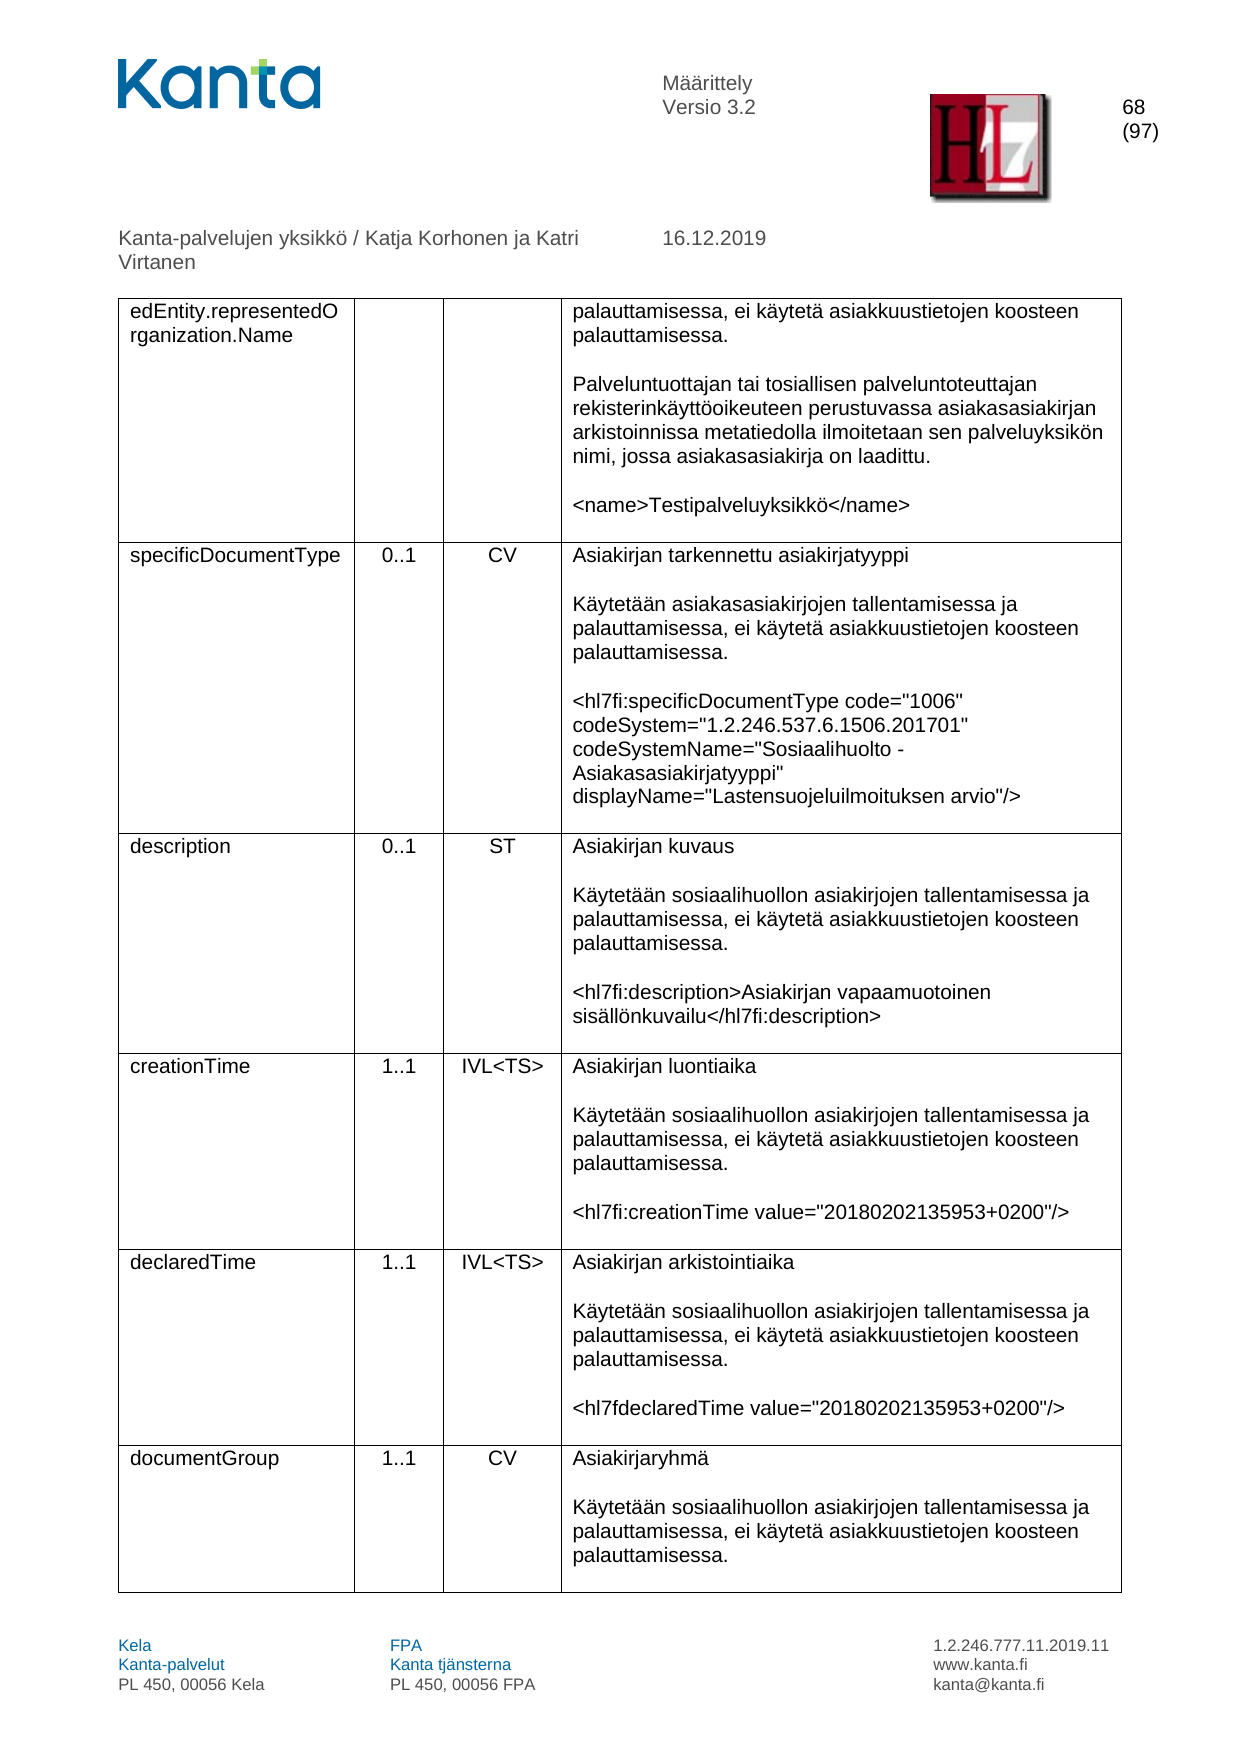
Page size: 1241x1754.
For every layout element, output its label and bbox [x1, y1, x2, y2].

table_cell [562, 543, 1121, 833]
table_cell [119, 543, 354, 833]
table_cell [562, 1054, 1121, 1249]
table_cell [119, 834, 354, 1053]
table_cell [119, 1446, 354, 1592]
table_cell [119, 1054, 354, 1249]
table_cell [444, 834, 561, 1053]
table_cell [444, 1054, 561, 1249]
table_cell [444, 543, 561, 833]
picture [118, 59, 321, 109]
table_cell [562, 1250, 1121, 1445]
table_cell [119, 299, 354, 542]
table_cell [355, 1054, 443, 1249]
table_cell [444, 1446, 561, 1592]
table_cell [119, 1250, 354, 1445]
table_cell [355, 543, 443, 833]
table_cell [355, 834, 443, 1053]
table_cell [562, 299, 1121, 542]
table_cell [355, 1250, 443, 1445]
picture [930, 94, 1053, 203]
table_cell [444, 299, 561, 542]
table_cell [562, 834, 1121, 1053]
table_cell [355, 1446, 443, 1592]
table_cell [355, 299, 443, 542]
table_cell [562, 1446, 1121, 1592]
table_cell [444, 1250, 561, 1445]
